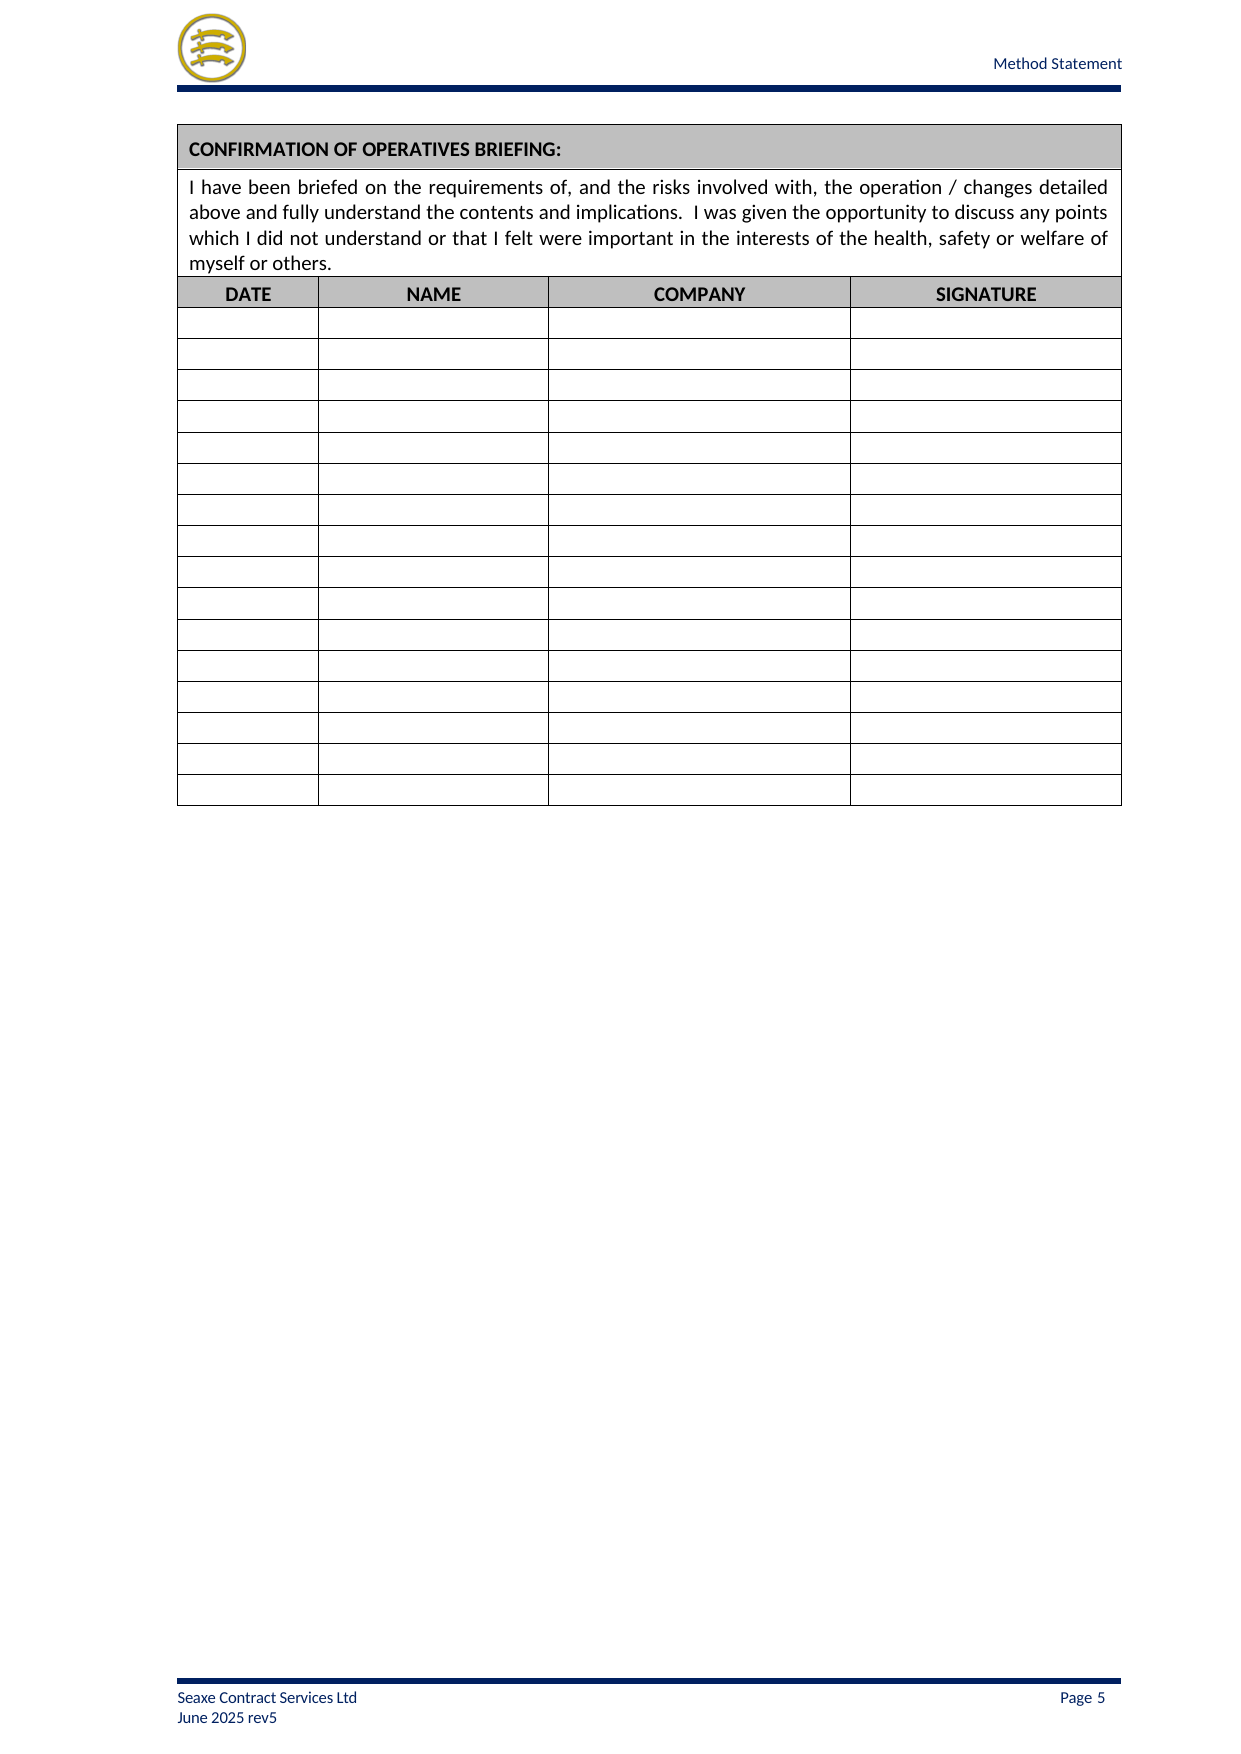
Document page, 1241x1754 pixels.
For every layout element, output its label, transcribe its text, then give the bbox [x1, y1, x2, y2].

table_cell [549, 713, 850, 743]
table_cell [851, 308, 1121, 338]
table_cell [851, 464, 1121, 494]
table_cell [851, 495, 1121, 525]
table_cell [549, 557, 850, 587]
table_cell [178, 713, 318, 743]
table_cell [851, 526, 1121, 556]
table_cell [549, 775, 850, 805]
table_cell [178, 682, 318, 712]
table_cell [178, 620, 318, 649]
table_cell [178, 401, 318, 432]
table_cell [319, 464, 548, 494]
table_cell [319, 370, 548, 400]
table_cell [319, 495, 548, 525]
table_cell [549, 682, 850, 712]
table_cell [549, 401, 850, 432]
table_cell [178, 308, 318, 338]
table_cell NAME [319, 277, 548, 307]
table_cell [851, 682, 1121, 712]
table_cell [319, 308, 548, 338]
table_cell [549, 620, 850, 649]
table_cell [549, 495, 850, 525]
table_cell [319, 651, 548, 681]
table_cell [549, 526, 850, 556]
table_cell DATE [178, 277, 318, 307]
table_cell [319, 557, 548, 587]
table_cell I have been briefed on the requirements of, and the risks involved with, the operation / changes detailed above and fully understand the contents and implications. I was given the opportunity to discuss any points which I did not understand or that I felt were important in the interests of the health, safety or welfare of myself or others. [178, 170, 1121, 276]
table_cell [549, 308, 850, 338]
table_cell [851, 588, 1121, 618]
table_cell [178, 588, 318, 618]
table_cell [851, 401, 1121, 432]
table_cell [319, 775, 548, 805]
table_cell [851, 557, 1121, 587]
table_cell [549, 433, 850, 463]
table_cell [319, 433, 548, 463]
table_cell [178, 370, 318, 400]
table_cell [178, 433, 318, 463]
table_cell [549, 339, 850, 369]
table_cell [851, 744, 1121, 774]
table_cell [178, 339, 318, 369]
table_cell [851, 651, 1121, 681]
table_cell [549, 370, 850, 400]
table_cell [851, 433, 1121, 463]
table_cell [178, 495, 318, 525]
table_cell [178, 464, 318, 494]
table_cell SIGNATURE [851, 277, 1121, 307]
table_cell [549, 651, 850, 681]
table_cell [549, 588, 850, 618]
table_cell [319, 401, 548, 432]
table_header CONFIRMATION OF OPERATIVES BRIEFING: [178, 125, 1121, 168]
picture [177, 13, 247, 83]
table_cell [178, 775, 318, 805]
table_cell COMPANY [549, 277, 850, 307]
table_cell [851, 775, 1121, 805]
table_cell [549, 744, 850, 774]
table_cell [319, 526, 548, 556]
table_cell [319, 339, 548, 369]
table_cell [178, 526, 318, 556]
table_cell [549, 464, 850, 494]
table_cell [178, 557, 318, 587]
table_cell [851, 370, 1121, 400]
table_cell [319, 744, 548, 774]
table_cell [319, 713, 548, 743]
table_cell [851, 620, 1121, 649]
table_cell [851, 339, 1121, 369]
table_cell [178, 744, 318, 774]
table_cell [851, 713, 1121, 743]
table_cell [319, 588, 548, 618]
table_cell [319, 620, 548, 649]
table_cell [319, 682, 548, 712]
table_cell [178, 651, 318, 681]
